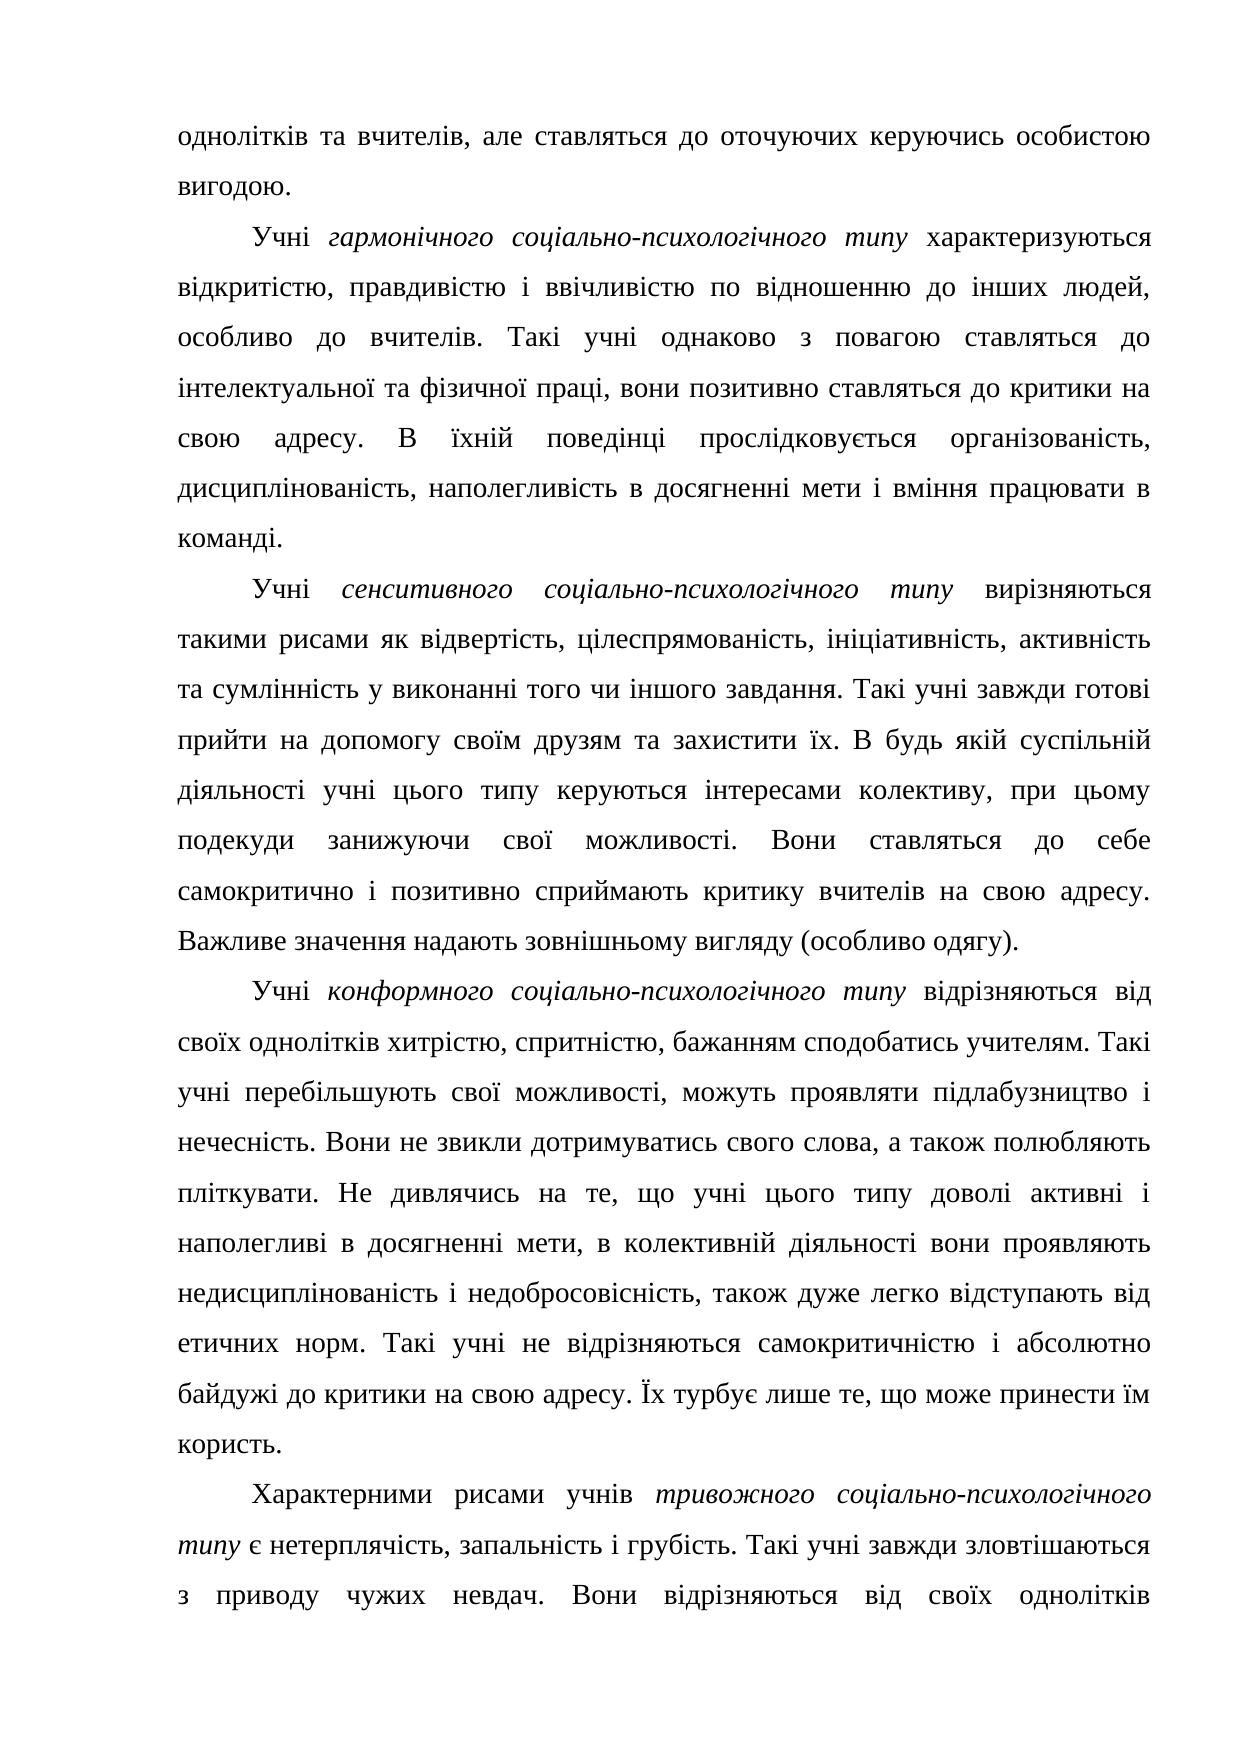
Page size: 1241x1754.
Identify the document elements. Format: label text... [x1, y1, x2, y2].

text Учні гармонічного соціально-психологічного типу характеризуються відкритістю, правдивістю і ввічливістю по відношенню до інших людей, особливо до вчителів. Такі учні однаково з повагою ставляться до інтелектуальної та фізичної праці, вони позитивно ставляться до критики на свою адресу. В їхній поведінці прослідковується організованість, дисциплінованість, наполегливість в досягненні мети і вміння працювати в команді. [177, 219, 1152, 554]
text Учні конформного соціально-психологічного типу відрізняються від своїх однолітків хитрістю, спритністю, бажанням сподобатись учителям. Такі учні перебільшують свої можливості, можуть проявляти підлабузництво і нечесність. Вони не звикли дотримуватись свого слова, а також полюбляють пліткувати. Не дивлячись на те, що учні цього типу доволі активні і наполегливі в досягненні мети, в колективній діяльності вони проявляють недисциплінованість і недобросовісність, також дуже легко відступають від етичних норм. Такі учні не відрізняються самокритичністю і абсолютно байдужі до критики на свою адресу. Їх турбує лише те, що може принести їм користь. [177, 973, 1152, 1460]
text Учні сенситивного соціально-психологічного типу вирізняються такими рисами як відвертість, цілеспрямованість, ініціативність, активність та сумлінність у виконанні того чи іншого завдання. Такі учні завжди готові прийти на допомогу своїм друзям та захистити їх. В будь якій суспільній діяльності учні цього типу керуються інтересами колективу, при цьому подекуди занижуючи свої можливості. Вони ставляться до себе самокритично і позитивно сприймають критику вчителів на свою адресу. Важливе значення надають зовнішньому вигляду (особливо одягу). [177, 571, 1152, 957]
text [177, 1477, 1152, 1611]
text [177, 118, 1152, 202]
